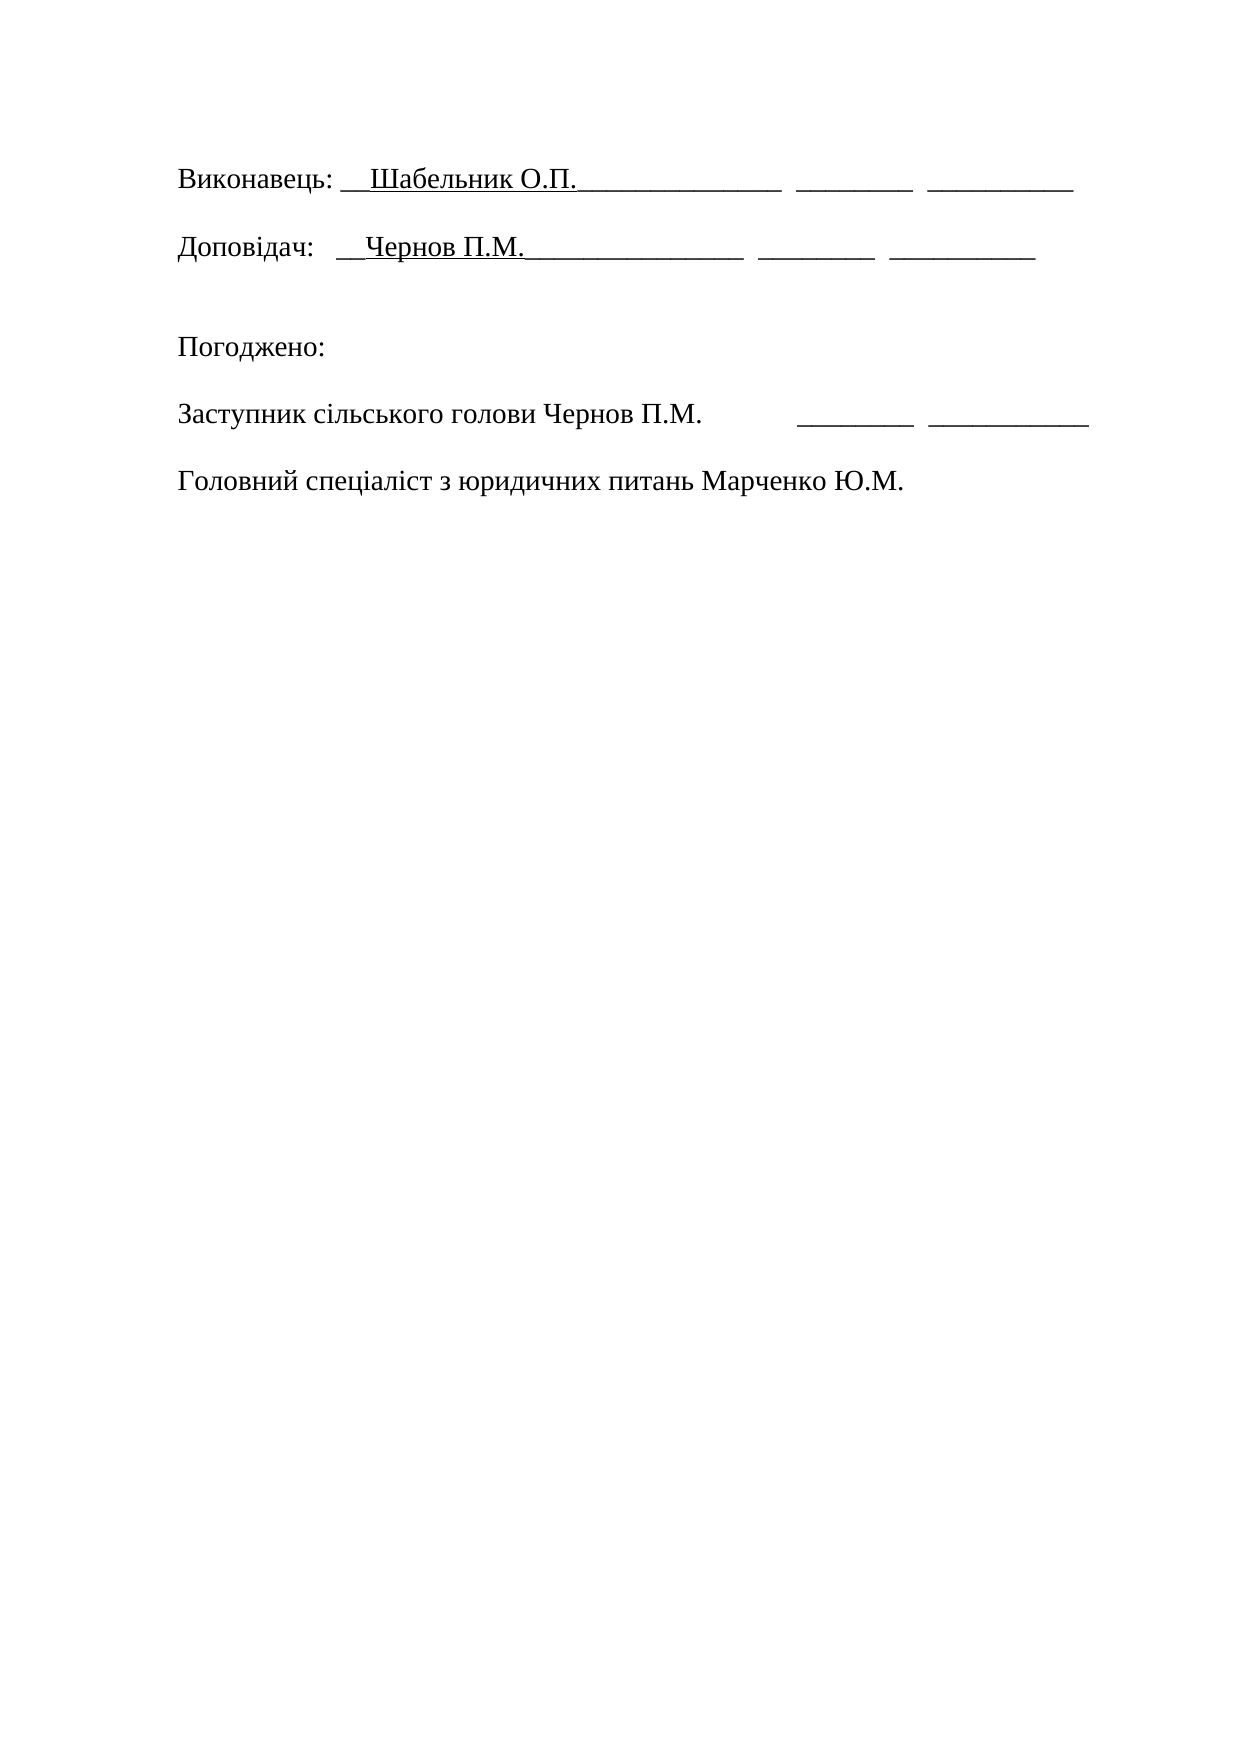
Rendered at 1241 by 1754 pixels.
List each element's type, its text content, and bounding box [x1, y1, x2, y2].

text Виконавець: __Шабельник О.П.______________ ________ __________ [177, 162, 1181, 195]
text Погоджено: [177, 329, 1181, 363]
text Доповідач: __Чернов П.М._______________ ________ __________ [177, 229, 1181, 262]
text Заступник сільського голови Чернов П.М. ________ ___________ [177, 396, 1181, 430]
text Головний спеціаліст з юридичних питань Марченко Ю.М. [177, 463, 1181, 497]
